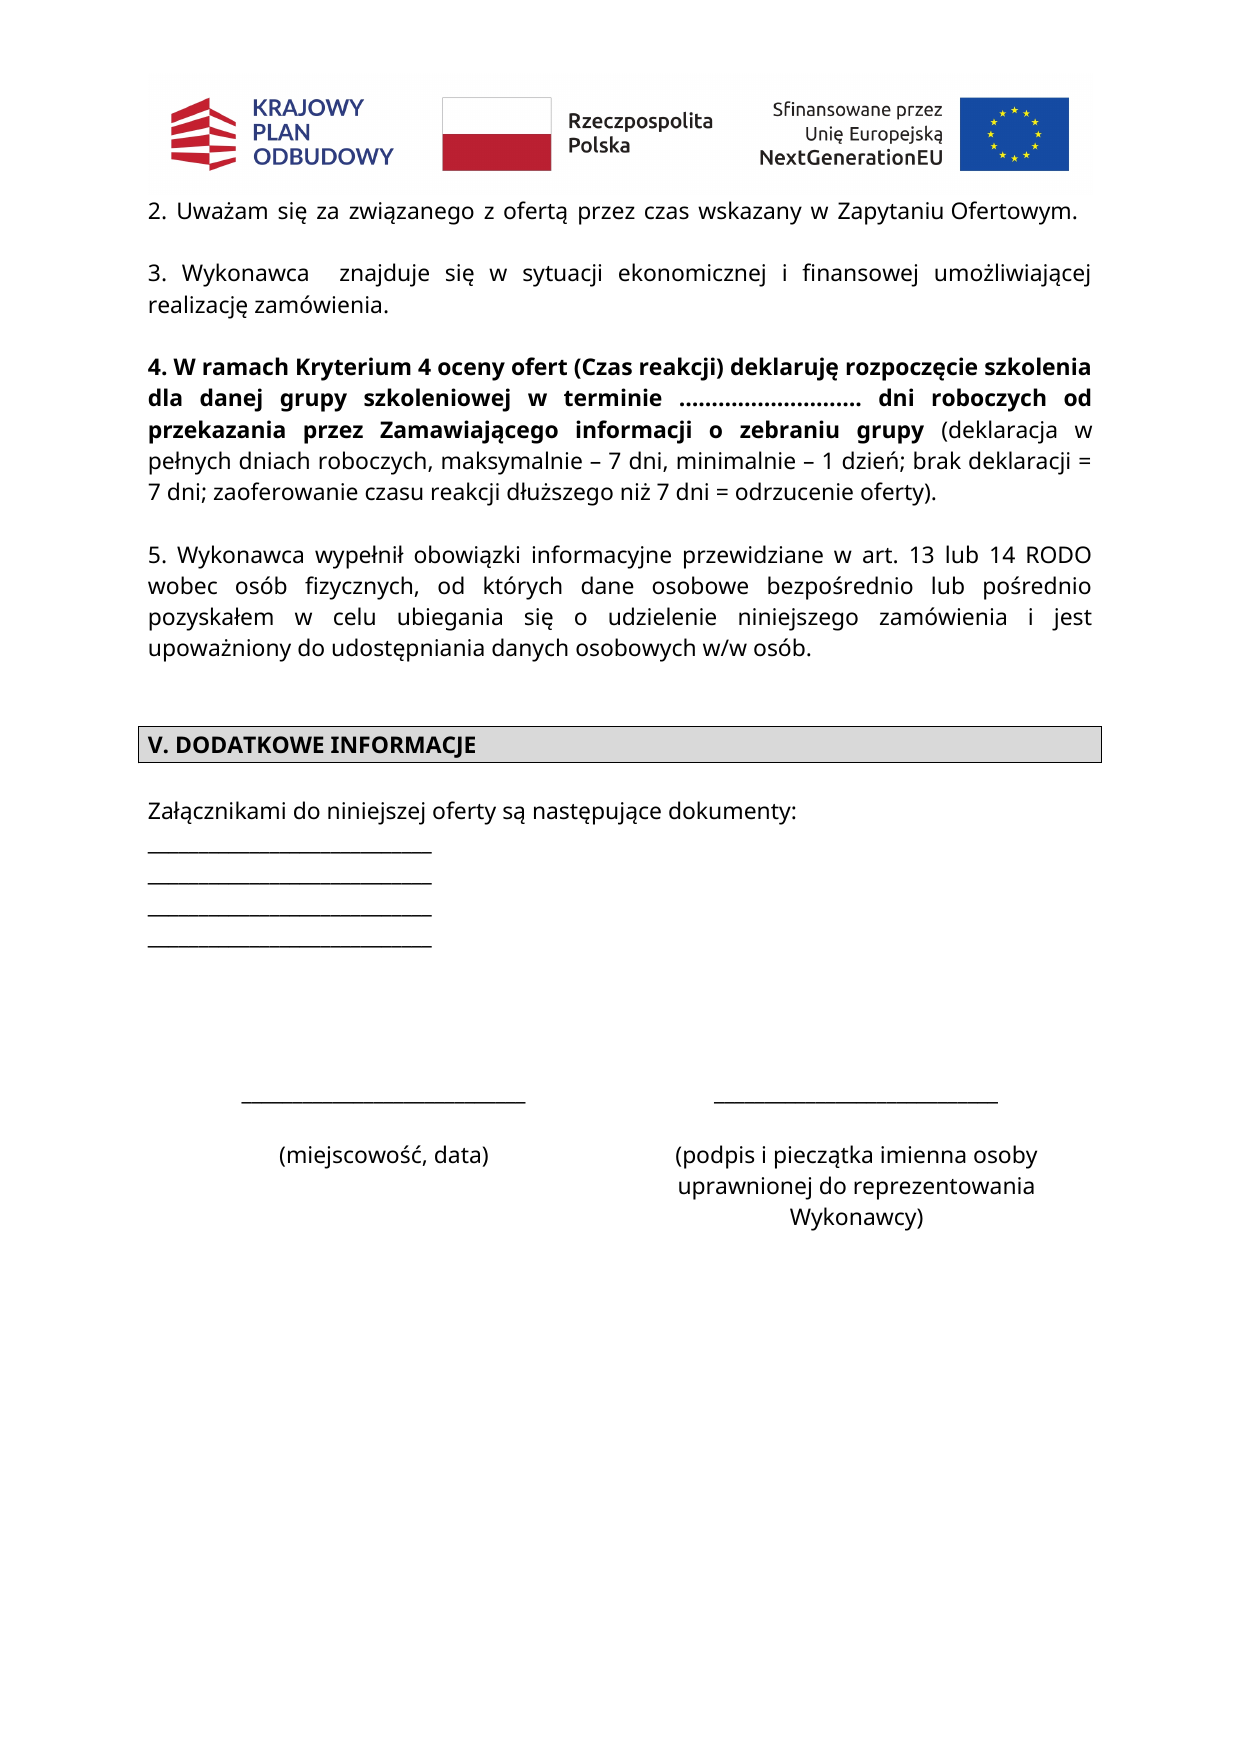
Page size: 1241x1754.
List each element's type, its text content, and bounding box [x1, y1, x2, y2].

text 3. Wykonawca znajduje się w sytuacji ekonomicznej i finansowej umożliwiającej realizację zamówienia. [148, 257, 1093, 320]
text 5. Wykonawca wypełnił obowiązki informacyjne przewidziane w art. 13 lub 14 RODO wobec osób fizycznych, od których dane osobowe bezpośrednio lub pośrednio pozyskałem w celu ubiegania się o udzielenie niniejszego zamówienia i jest upoważniony do udostępniania danych osobowych w/w osób. [148, 538, 1093, 663]
table_cell (miejscowość, data) [148, 1139, 620, 1232]
text V. DODATKOWE INFORMACJE [139, 727, 1101, 762]
table_header ____________________________ [620, 1076, 1093, 1138]
text 2. Uważam się za związanego z ofertą przez czas wskazany w Zapytaniu Ofertowym. [148, 195, 1093, 226]
text ____________________________ [148, 920, 1093, 951]
table_header ____________________________ [148, 1076, 620, 1138]
text ____________________________ [148, 826, 1093, 857]
table_cell (podpis i pieczątka imienna osoby uprawnionej do reprezentowania Wykonawcy) [620, 1139, 1093, 1232]
text ____________________________ [148, 888, 1093, 920]
text 4. W ramach Kryterium 4 oceny ofert (Czas reakcji) deklaruję rozpoczęcie szkolenia dla danej grupy szkoleniowej w terminie ………………………. dni roboczych od przekazania przez Zamawiającego informacji o zebraniu grupy (deklaracja w pełnych dniach roboczych, maksymalnie – 7 dni, minimalnie – 1 dzień; brak deklaracji = 7 dni; zaoferowanie czasu reakcji dłuższego niż 7 dni = odrzucenie oferty). [148, 351, 1093, 507]
text ____________________________ [148, 857, 1093, 888]
picture [147, 73, 1093, 195]
text Załącznikami do niniejszej oferty są następujące dokumenty: [148, 795, 1093, 826]
